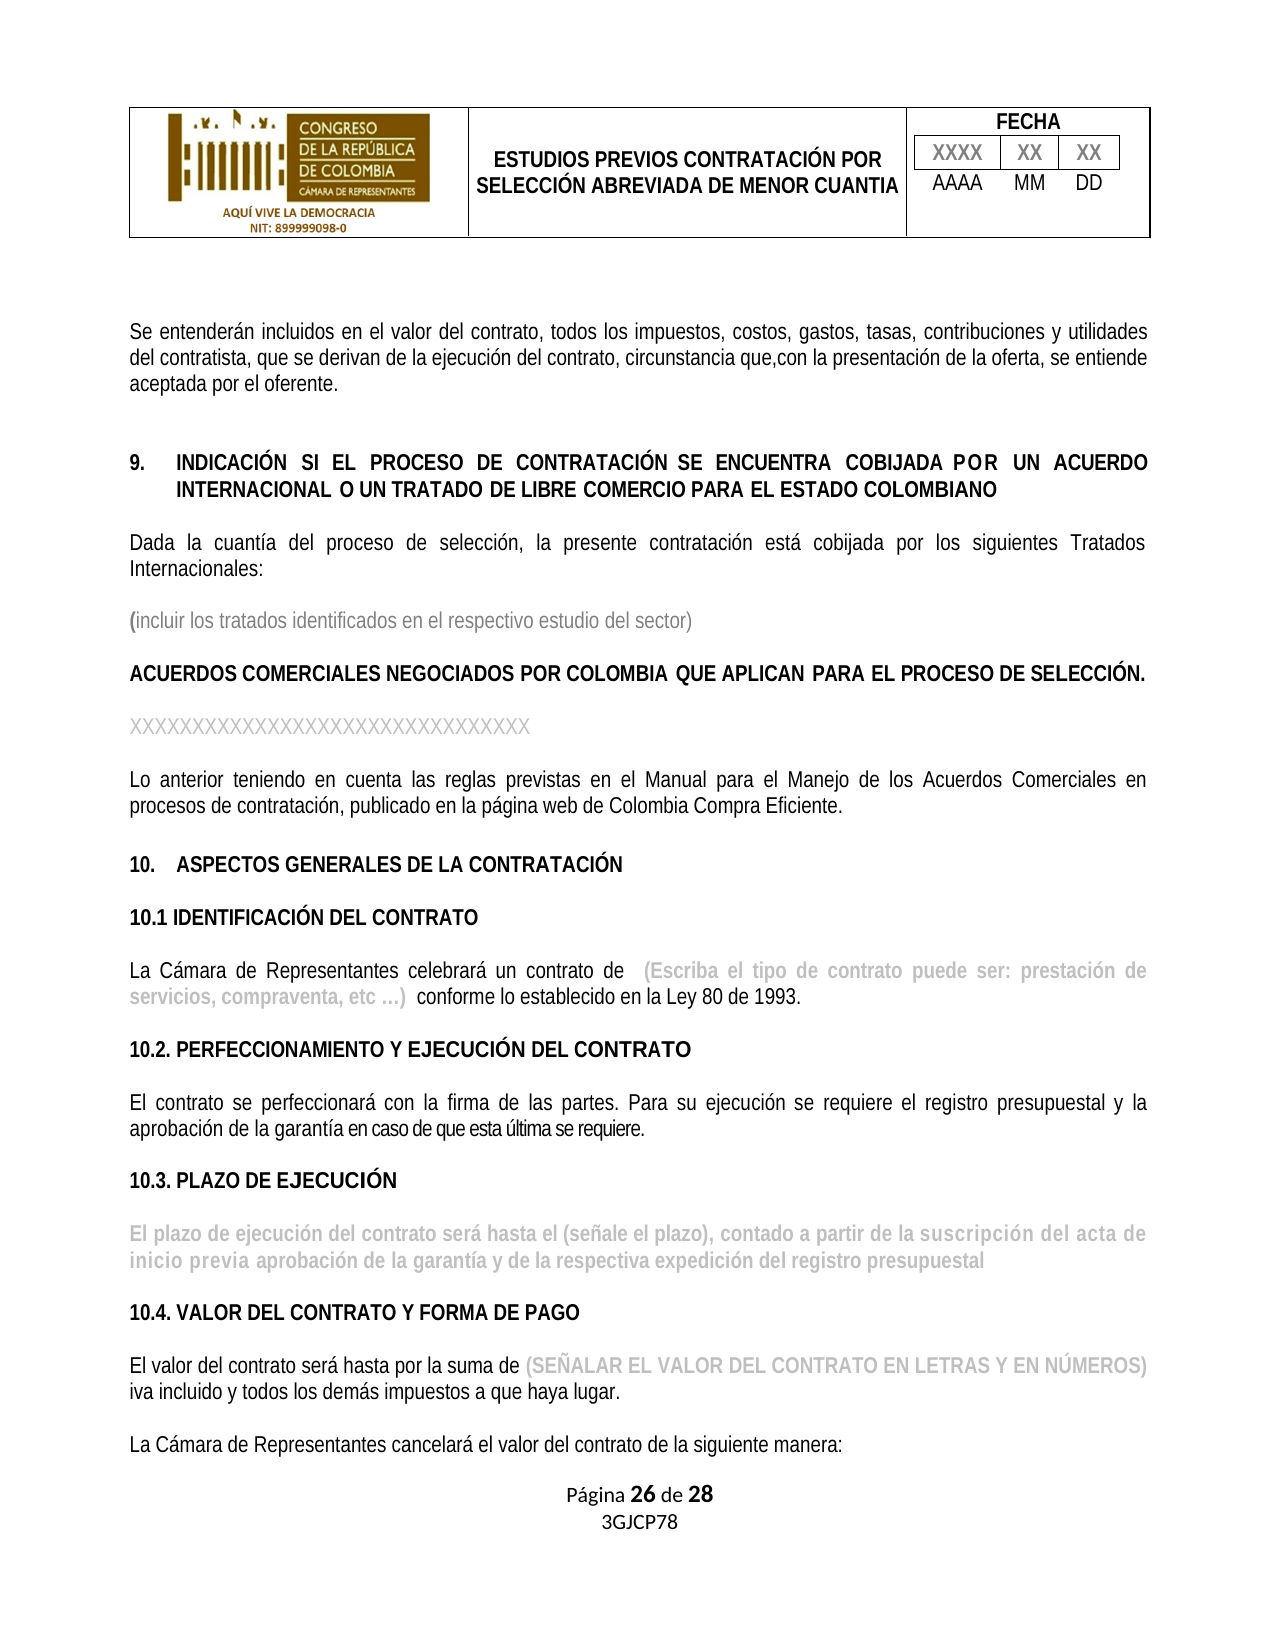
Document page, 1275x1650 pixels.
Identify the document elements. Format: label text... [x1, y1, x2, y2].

text (incluir los tratados identificados en el respectivo estudio del sector) [129, 607, 1148, 634]
text El contrato se perfeccionará con la firma de las partes. Para su ejecución se requiere el registro presupuestal y la aprobación de la garantía en caso de que esta última se requiere. [129, 1088, 1148, 1141]
text 10.1 IDENTIFICACIÓN DEL CONTRATO [129, 904, 1148, 930]
picture [167, 108, 431, 237]
text Dada la cuantía del proceso de selección, la presente contratación está cobijada por los siguientes Tratados Internacionales: [129, 528, 1148, 581]
text La Cámara de Representantes celebrará un contrato de (Escriba el tipo de contrato puede ser: prestación de servicios, compraventa, etc …) conforme lo establecido en la Ley 80 de 1993. [129, 957, 1148, 1009]
list INDICACIÓN SI EL PROCESO DE CONTRATACIÓN SE ENCUENTRA COBIJADA POR UN ACUERDO INTERNACIONAL O UN TRATADO DE LIBRE COMERCIO PARA EL ESTADO COLOMBIANO [129, 449, 1148, 502]
list ASPECTOS GENERALES DE LA CONTRATACIÓN [129, 851, 1148, 878]
text ACUERDOS COMERCIALES NEGOCIADOS POR COLOMBIA QUE APLICAN PARA EL PROCESO DE SELECCIÓN. [129, 660, 1148, 687]
text El plazo de ejecución del contrato será hasta el (señale el plazo), contado a partir de la suscripción del acta de inicio previa aprobación de la garantía y de la respectiva expedición del registro presupuestal [129, 1220, 1148, 1273]
text Lo anterior teniendo en cuenta las reglas previstas en el Manual para el Manejo de los Acuerdos Comerciales en procesos de contratación, publicado en la página web de Colombia Compra Eficiente. [129, 766, 1148, 818]
list PLAZO DE EJECUCIÓN [129, 1167, 1148, 1194]
text La Cámara de Representantes cancelará el valor del contrato de la siguiente manera: [129, 1431, 1148, 1457]
text XXXXXXXXXXXXXXXXXXXXXXXXXXXXXXXX [129, 713, 1076, 739]
text El valor del contrato será hasta por la suma de (SEÑALAR EL VALOR DEL CONTRATO EN LETRAS Y EN NÚMEROS) iva incluido y todos los demás impuestos a que haya lugar. [129, 1352, 1148, 1405]
text Se entenderán incluidos en el valor del contrato, todos los impuestos, costos, gastos, tasas, contribuciones y utilidades del contratista, que se derivan de la ejecución del contrato, circunstancia que,con la presentación de la oferta, se entiende aceptada por el oferente. [129, 318, 1148, 397]
list VALOR DEL CONTRATO Y FORMA DE PAGO [129, 1299, 1148, 1326]
list PERFECCIONAMIENTO Y EJECUCIÓN DEL CONTRATO [129, 1036, 1148, 1062]
